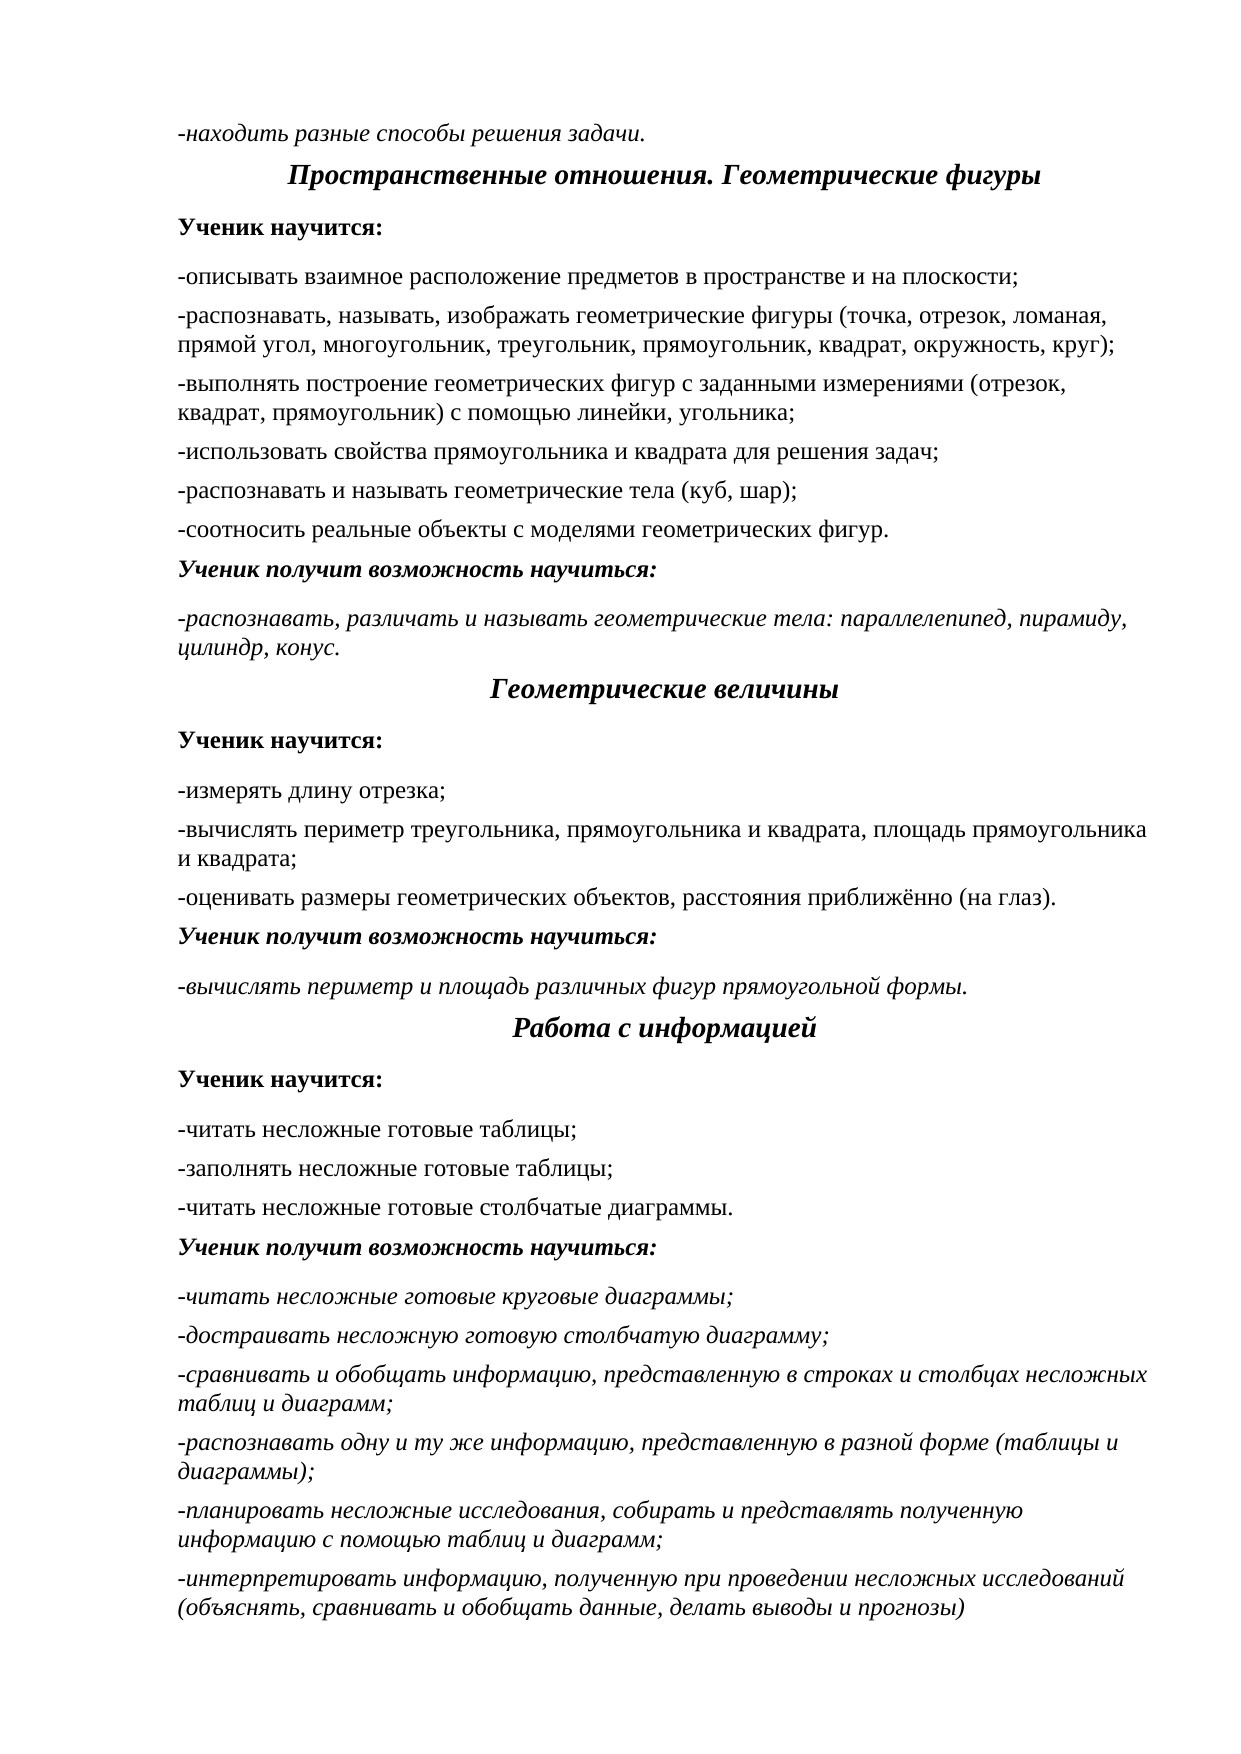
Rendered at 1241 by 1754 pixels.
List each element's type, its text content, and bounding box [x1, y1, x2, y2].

text Геометрические величины [177, 671, 1152, 705]
text -использовать свойства прямоугольника и квадрата для решения задач; [177, 436, 1152, 465]
text Ученик получит возможность научиться: [177, 554, 1152, 582]
text -заполнять несложные готовые таблицы; [177, 1153, 1152, 1182]
text -планировать несложные исследования, собирать и представлять полученную информацию с помощью таблиц и диаграмм; [177, 1495, 1152, 1553]
text -вычислять периметр треугольника, прямоугольника и квадрата, площадь прямоугольника и квадрата; [177, 814, 1152, 872]
text -измерять длину отрезка; [177, 775, 1152, 804]
text -интерпретировать информацию, полученную при проведении несложных исследований (объяснять, сравнивать и обобщать данные, делать выводы и прогнозы) [177, 1563, 1152, 1621]
text Пространственные отношения. Геометрические фигуры [177, 157, 1152, 191]
text Ученик получит возможность научиться: [177, 921, 1152, 950]
text -выполнять построение геометрических фигур с заданными измерениями (отрезок, квадрат, прямоугольник) с помощью линейки, угольника; [177, 368, 1152, 426]
text -распознавать и называть геометрические тела (куб, шар); [177, 475, 1152, 504]
text -сравнивать и обобщать информацию, представленную в строках и столбцах несложных таблиц и диаграмм; [177, 1359, 1152, 1417]
text -распознавать, различать и называть геометрические тела: параллелепипед, пирамиду, цилиндр, конус. [177, 603, 1152, 661]
text Ученик научится: [177, 1064, 1152, 1093]
text -читать несложные готовые таблицы; [177, 1114, 1152, 1143]
text -описывать взаимное расположение предметов в пространстве и на плоскости; [177, 261, 1152, 290]
text Работа с информацией [177, 1010, 1152, 1044]
text Ученик получит возможность научиться: [177, 1232, 1152, 1260]
text -вычислять периметр и площадь различных фигур прямоугольной формы. [177, 971, 1152, 1000]
text -находить разные способы решения задачи. [177, 118, 1152, 147]
text -читать несложные готовые круговые диаграммы; [177, 1281, 1152, 1310]
text -оценивать размеры геометрических объектов, расстояния приближённо (на глаз). [177, 882, 1152, 911]
text -распознавать одну и ту же информацию, представленную в разной форме (таблицы и диаграммы); [177, 1427, 1152, 1485]
text -достраивать несложную готовую столбчатую диаграмму; [177, 1320, 1152, 1349]
text Ученик научится: [177, 212, 1152, 240]
text -распознавать, называть, изображать геометрические фигуры (точка, отрезок, ломаная, прямой угол, многоугольник, треугольник, прямоугольник, квадрат, окружность, круг); [177, 300, 1152, 358]
text -читать несложные готовые столбчатые диаграммы. [177, 1192, 1152, 1221]
text -соотносить реальные объекты с моделями геометрических фигур. [177, 514, 1152, 543]
text Ученик научится: [177, 726, 1152, 754]
